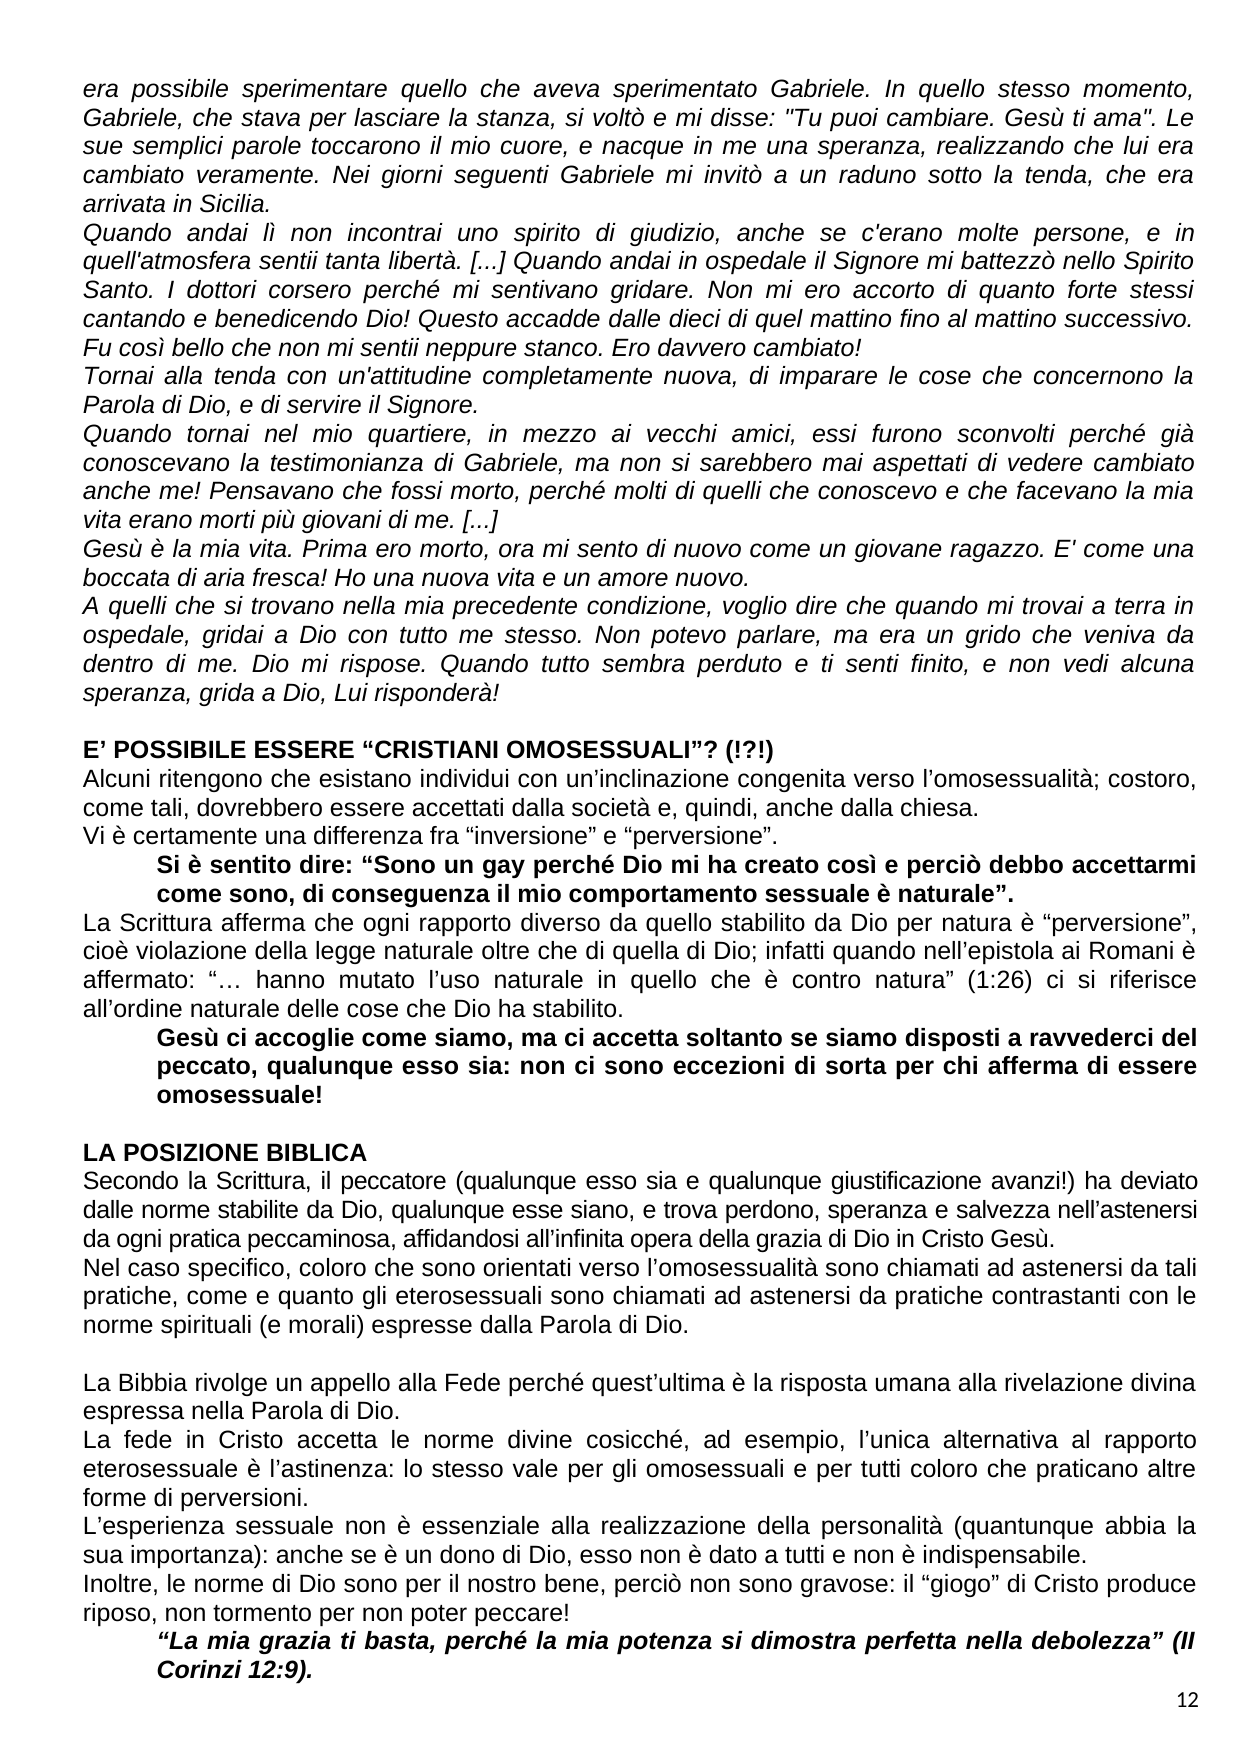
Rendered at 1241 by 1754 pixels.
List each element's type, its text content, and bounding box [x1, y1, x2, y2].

text Quando andai lì non incontrai uno spirito di giudizio, anche se c'erano molte persone, e in quell'atmosfera sentii tanta libertà. [...] Quando andai in ospedale il Signore mi battezzò nello Spirito Santo. I dottori corsero perché mi sentivano gridare. Non mi ero accorto di quanto forte stessi cantando e benedicendo Dio! Questo accadde dalle dieci di quel mattino fino al mattino successivo. Fu così bello che non mi sentii neppure stanco. Ero davvero cambiato! [83, 218, 1199, 361]
text Vi è certamente una differenza fra “inversione” e “perversione”. [83, 821, 1199, 850]
text Secondo la Scrittura, il peccatore (qualunque esso sia e qualunque giustificazione avanzi!) ha deviato dalle norme stabilite da Dio, qualunque esse siano, e trova perdono, speranza e salvezza nell’astenersi da ogni pratica peccaminosa, affidandosi all’infinita opera della grazia di Dio in Cristo Gesù. [83, 1166, 1199, 1253]
text Gesù ci accoglie come siamo, ma ci accetta soltanto se siamo disposti a ravvederci del peccato, qualunque esso sia: non ci sono eccezioni di sorta per chi afferma di essere omosessuale! [156, 1023, 1199, 1109]
text Alcuni ritengono che esistano individui con un’inclinazione congenita verso l’omosessualità; costoro, come tali, dovrebbero essere accettati dalla società e, quindi, anche dalla chiesa. [83, 764, 1199, 821]
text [83, 74, 1199, 218]
text Tornai alla tenda con un'attitudine completamente nuova, di imparare le cose che concernono la Parola di Dio, e di servire il Signore. [83, 361, 1199, 419]
text A quelli che si trovano nella mia precedente condizione, voglio dire che quando mi trovai a terra in ospedale, gridai a Dio con tutto me stesso. Non potevo parlare, ma era un grido che veniva da dentro di me. Dio mi rispose. Quando tutto sembra perduto e ti senti finito, e non vedi alcuna speranza, grida a Dio, Lui risponderà! [83, 591, 1199, 706]
text La Bibbia rivolge un appello alla Fede perché quest’ultima è la risposta umana alla rivelazione divina espressa nella Parola di Dio. [83, 1368, 1199, 1425]
text Quando tornai nel mio quartiere, in mezzo ai vecchi amici, essi furono sconvolti perché già conoscevano la testimonianza di Gabriele, ma non si sarebbero mai aspettati di vedere cambiato anche me! Pensavano che fossi morto, perché molti di quelli che conoscevo e che facevano la mia vita erano morti più giovani di me. [...] [83, 419, 1199, 534]
text E’ POSSIBILE ESSERE “CRISTIANI OMOSESSUALI”? (!?!) [83, 735, 1199, 764]
text Gesù è la mia vita. Prima ero morto, ora mi sento di nuovo come un giovane ragazzo. E' come una boccata di aria fresca! Ho una nuova vita e un amore nuovo. [83, 534, 1199, 591]
text “La mia grazia ti basta, perché la mia potenza si dimostra perfetta nella debolezza” (II Corinzi 12:9). [156, 1626, 1199, 1684]
text Si è sentito dire: “Sono un gay perché Dio mi ha creato così e perciò debbo accettarmi come sono, di conseguenza il mio comportamento sessuale è naturale”. [156, 850, 1199, 908]
text LA POSIZIONE BIBLICA [83, 1138, 1199, 1166]
text Inoltre, le norme di Dio sono per il nostro bene, perciò non sono gravose: il “giogo” di Cristo produce riposo, non tormento per non poter peccare! [83, 1569, 1199, 1626]
text La fede in Cristo accetta le norme divine cosicché, ad esempio, l’unica alternativa al rapporto eterosessuale è l’astinenza: lo stesso vale per gli omosessuali e per tutti coloro che praticano altre forme di perversioni. [83, 1425, 1199, 1511]
text La Scrittura afferma che ogni rapporto diverso da quello stabilito da Dio per natura è “perversione”, cioè violazione della legge naturale oltre che di quella di Dio; infatti quando nell’epistola ai Romani è affermato: “… hanno mutato l’uso naturale in quello che è contro natura” (1:26) ci si riferisce all’ordine naturale delle cose che Dio ha stabilito. [83, 908, 1199, 1023]
text Nel caso specifico, coloro che sono orientati verso l’omosessualità sono chiamati ad astenersi da tali pratiche, come e quanto gli eterosessuali sono chiamati ad astenersi da pratiche contrastanti con le norme spirituali (e morali) espresse dalla Parola di Dio. [83, 1253, 1199, 1339]
text L’esperienza sessuale non è essenziale alla realizzazione della personalità (quantunque abbia la sua importanza): anche se è un dono di Dio, esso non è dato a tutti e non è indispensabile. [83, 1511, 1199, 1569]
